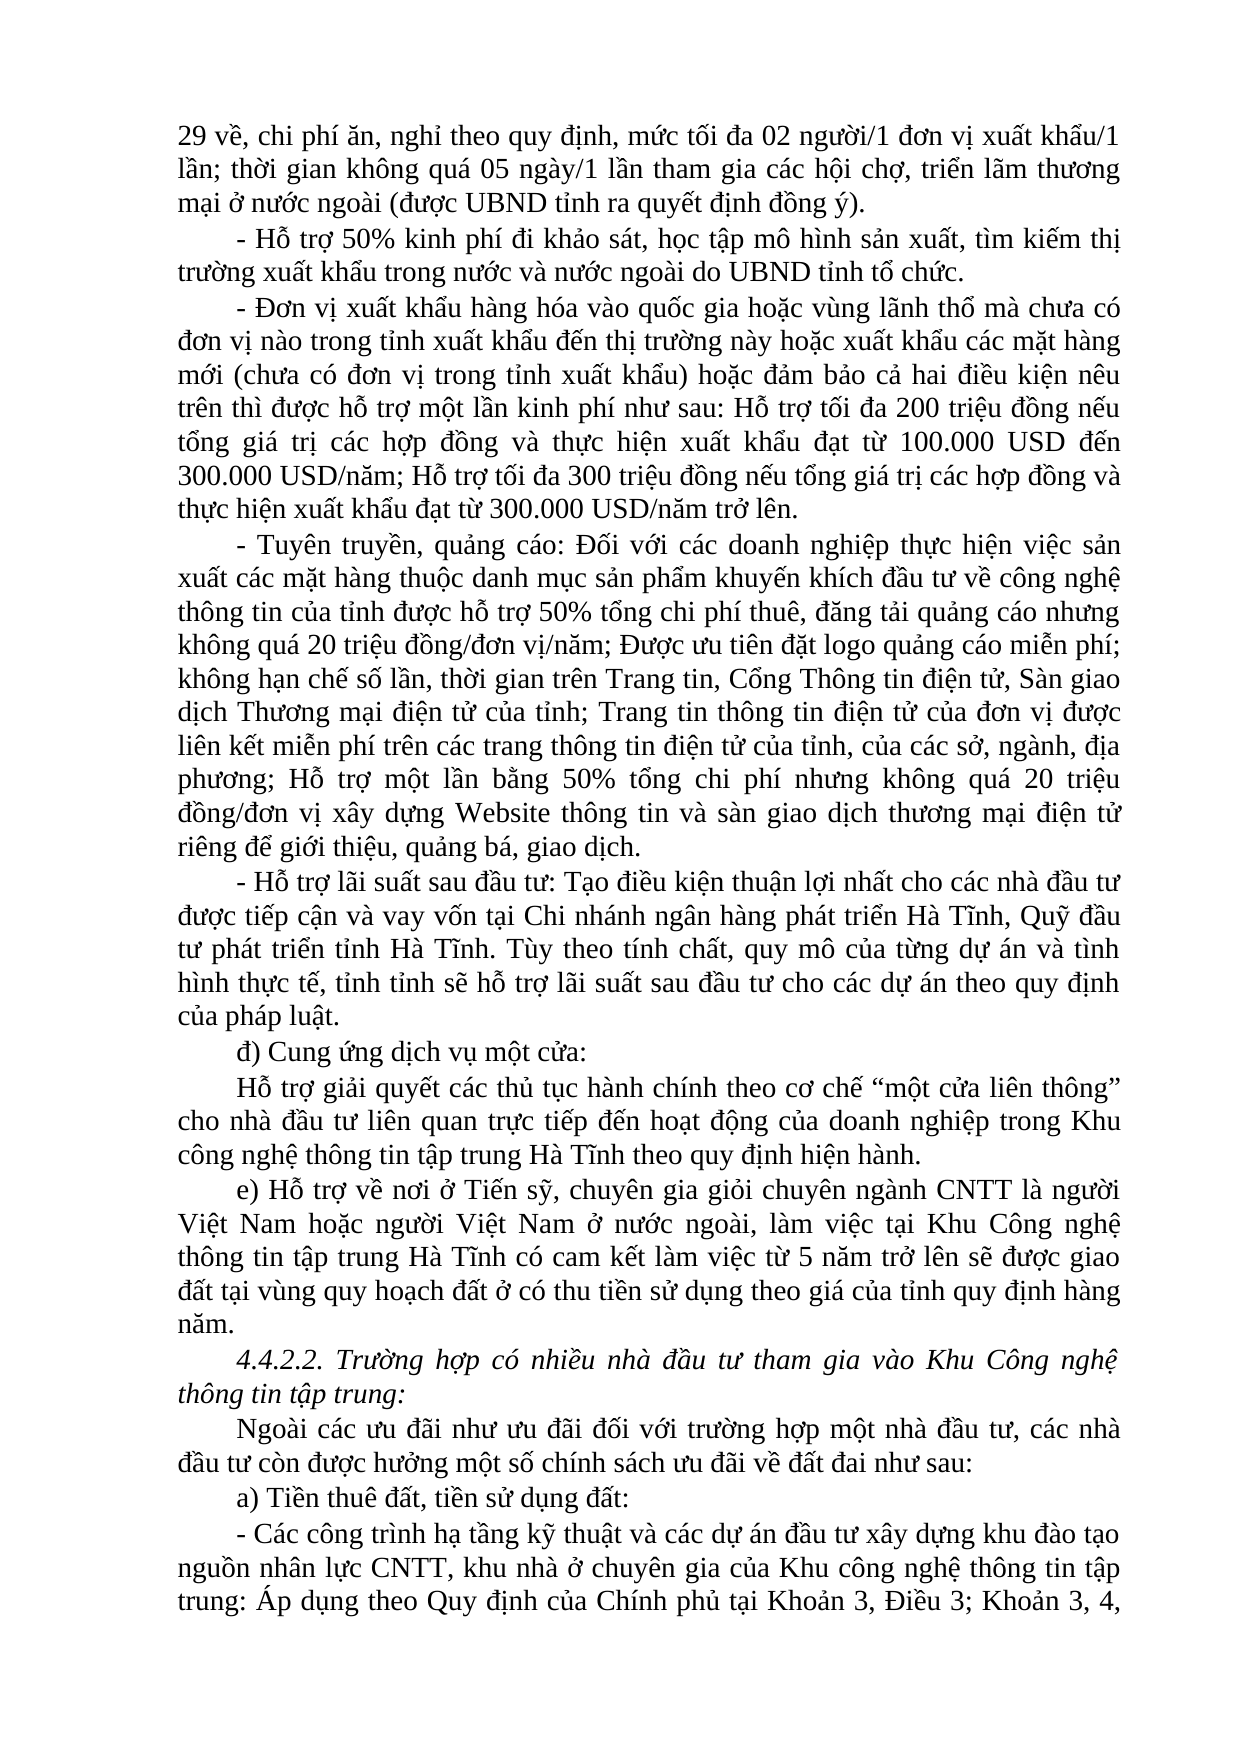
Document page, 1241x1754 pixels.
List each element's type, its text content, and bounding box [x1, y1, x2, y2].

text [177, 118, 1122, 219]
text 4.4.2.2. Trường hợp có nhiều nhà đầu tư tham gia vào Khu Công nghệ thông tin tập trung: [177, 1342, 1122, 1409]
text Ngoài các ưu đãi như ưu đãi đối với trường hợp một nhà đầu tư, các nhà đầu tư còn được hưởng một số chính sách ưu đãi về đất đai như sau: [177, 1411, 1122, 1478]
text đ) Cung ứng dịch vụ một cửa: [177, 1034, 1122, 1068]
text Hỗ trợ giải quyết các thủ tục hành chính theo cơ chế “một cửa liên thông” cho nhà đầu tư liên quan trực tiếp đến hoạt động của doanh nghiệp trong Khu công nghệ thông tin tập trung Hà Tĩnh theo quy định hiện hành. [177, 1070, 1122, 1170]
text - Hỗ trợ 50% kinh phí đi khảo sát, học tập mô hình sản xuất, tìm kiếm thị trường xuất khẩu trong nước và nước ngoài do UBND tỉnh tổ chức. [177, 221, 1122, 288]
text - Đơn vị xuất khẩu hàng hóa vào quốc gia hoặc vùng lãnh thổ mà chưa có đơn vị nào trong tỉnh xuất khẩu đến thị trường này hoặc xuất khẩu các mặt hàng mới (chưa có đơn vị trong tỉnh xuất khẩu) hoặc đảm bảo cả hai điều kiện nêu trên thì được hỗ trợ một lần kinh phí như sau: Hỗ trợ tối đa 200 triệu đồng nếu tổng giá trị các hợp đồng và thực hiện xuất khẩu đạt từ 100.000 USD đến 300.000 USD/năm; Hỗ trợ tối đa 300 triệu đồng nếu tổng giá trị các hợp đồng và thực hiện xuất khẩu đạt từ 300.000 USD/năm trở lên. [177, 290, 1122, 525]
text - Tuyên truyền, quảng cáo: Đối với các doanh nghiệp thực hiện việc sản xuất các mặt hàng thuộc danh mục sản phẩm khuyến khích đầu tư về công nghệ thông tin của tỉnh được hỗ trợ 50% tổng chi phí thuê, đăng tải quảng cáo nhưng không quá 20 triệu đồng/đơn vị/năm; Được ưu tiên đặt logo quảng cáo miễn phí; không hạn chế số lần, thời gian trên Trang tin, Cổng Thông tin điện tử, Sàn giao dịch Thương mại điện tử của tỉnh; Trang tin thông tin điện tử của đơn vị được liên kết miễn phí trên các trang thông tin điện tử của tỉnh, của các sở, ngành, địa phương; Hỗ trợ một lần bằng 50% tổng chi phí nhưng không quá 20 triệu đồng/đơn vị xây dựng Website thông tin và sàn giao dịch thương mại điện tử riêng để giới thiệu, quảng bá, giao dịch. [177, 527, 1122, 862]
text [177, 1516, 1122, 1617]
text - Hỗ trợ lãi suất sau đầu tư: Tạo điều kiện thuận lợi nhất cho các nhà đầu tư được tiếp cận và vay vốn tại Chi nhánh ngân hàng phát triển Hà Tĩnh, Quỹ đầu tư phát triển tỉnh Hà Tĩnh. Tùy theo tính chất, quy mô của từng dự án và tình hình thực tế, tỉnh tỉnh sẽ hỗ trợ lãi suất sau đầu tư cho các dự án theo quy định của pháp luật. [177, 864, 1122, 1032]
text a) Tiền thuê đất, tiền sử dụng đất: [177, 1481, 1122, 1514]
text e) Hỗ trợ về nơi ở Tiến sỹ, chuyên gia giỏi chuyên ngành CNTT là người Việt Nam hoặc người Việt Nam ở nước ngoài, làm việc tại Khu Công nghệ thông tin tập trung Hà Tĩnh có cam kết làm việc từ 5 năm trở lên sẽ được giao đất tại vùng quy hoạch đất ở có thu tiền sử dụng theo giá của tỉnh quy định hàng năm. [177, 1172, 1122, 1340]
